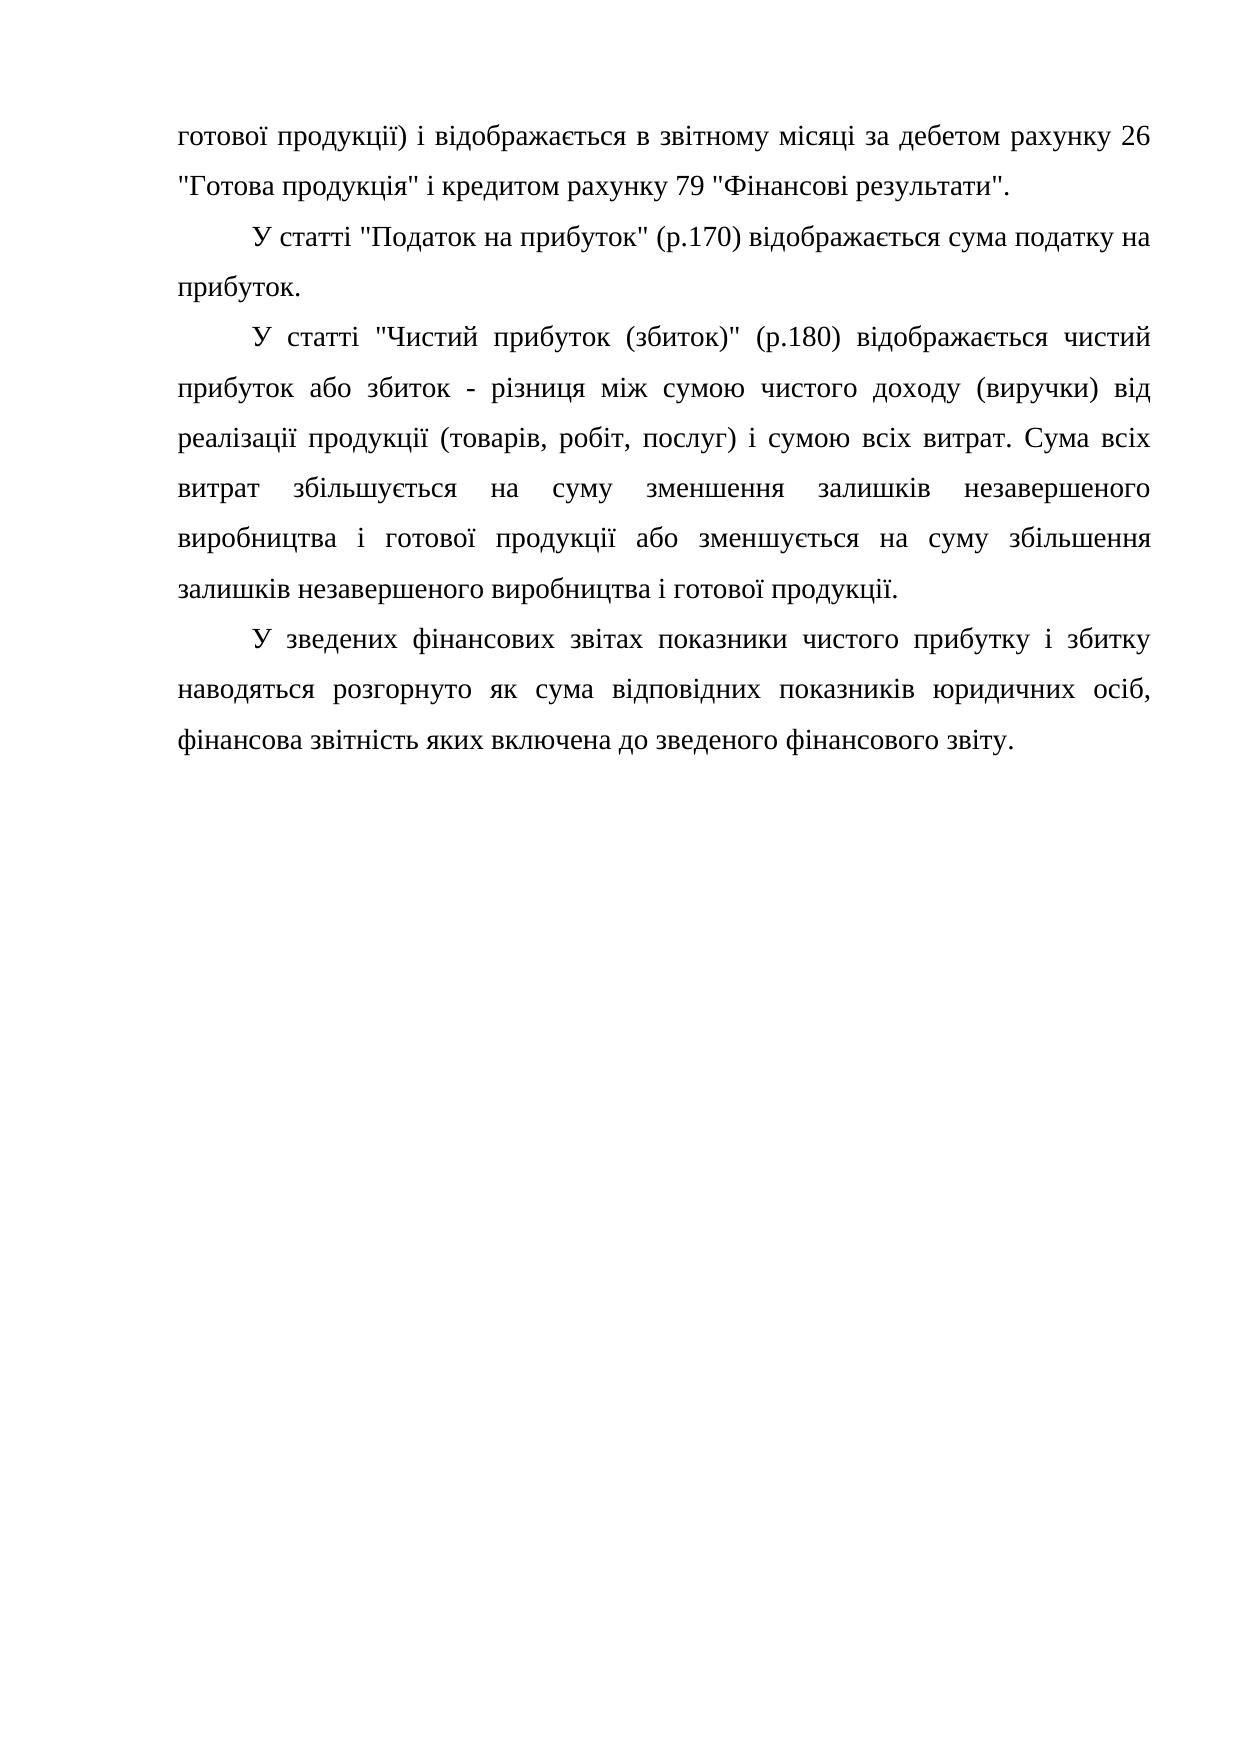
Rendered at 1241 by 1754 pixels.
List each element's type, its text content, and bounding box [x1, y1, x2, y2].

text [177, 118, 1152, 202]
text У зведених фінансових звітах показники чистого прибутку і збитку наводяться розгорнуто як сума відповідних показників юридичних осіб, фінансова звітність яких включена до зведеного фінансового звіту. [177, 621, 1152, 755]
text У статті "Чистий прибуток (збиток)" (р.180) відображається чистий прибуток або збиток - різниця між сумою чистого доходу (виручки) від реалізації продукції (товарів, робіт, послуг) і сумою всіх витрат. Сума всіх витрат збільшується на суму зменшення залишків незавершеного виробництва і готової продукції або зменшується на суму збільшення залишків незавершеного виробництва і готової продукції. [177, 319, 1152, 604]
text У статті "Податок на прибуток" (р.170) відображається сума податку на прибуток. [177, 219, 1152, 303]
